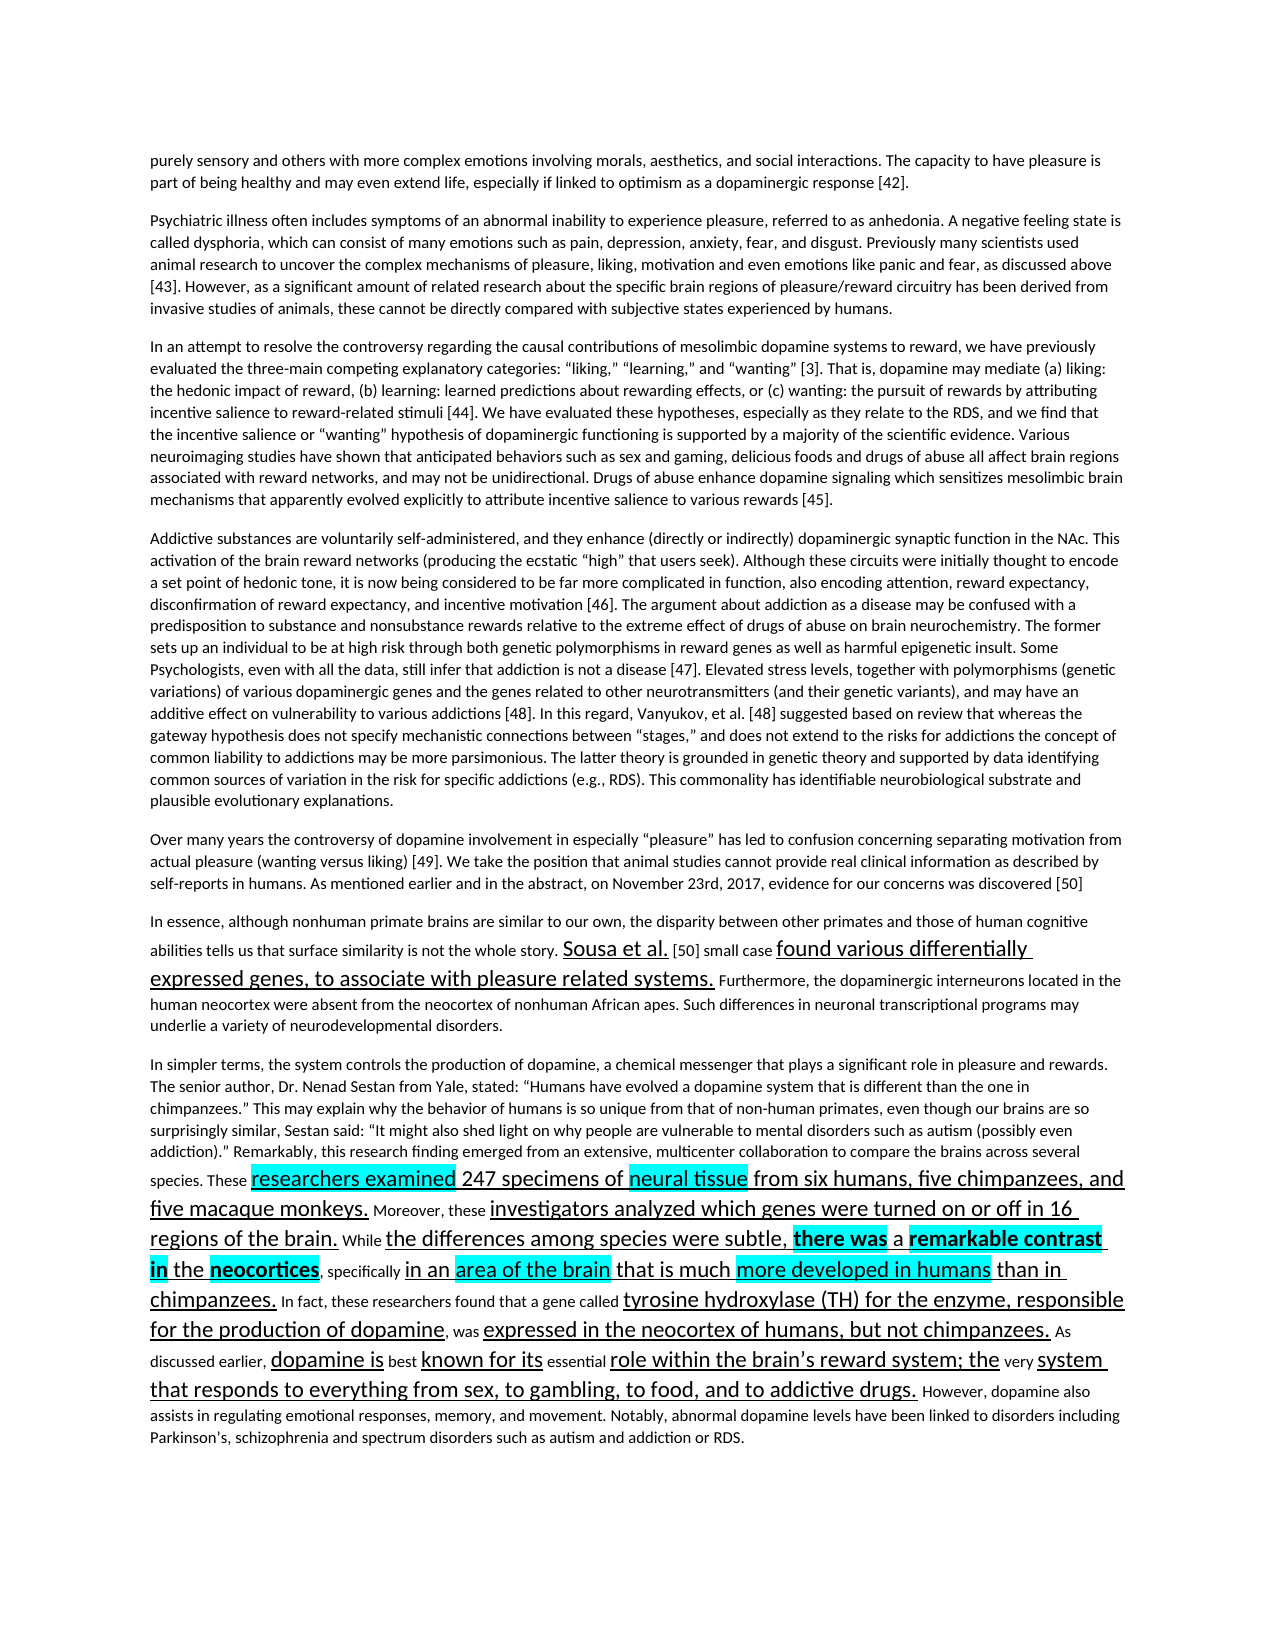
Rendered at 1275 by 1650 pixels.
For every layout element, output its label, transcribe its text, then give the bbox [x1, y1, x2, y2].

text Addictive substances are voluntarily self-administered, and they enhance (directly or indirectly) dopaminergic synaptic function in the NAc. This activation of the brain reward networks (producing the ecstatic “high” that users seek). Although these circuits were initially thought to encode a set point of hedonic tone, it is now being considered to be far more complicated in function, also encoding attention, reward expectancy, disconfirmation of reward expectancy, and incentive motivation [46]. The argument about addiction as a disease may be confused with a predisposition to substance and nonsubstance rewards relative to the extreme effect of drugs of abuse on brain neurochemistry. The former sets up an individual to be at high risk through both genetic polymorphisms in reward genes as well as harmful epigenetic insult. Some Psychologists, even with all the data, still infer that addiction is not a disease [47]. Elevated stress levels, together with polymorphisms (genetic variations) of various dopaminergic genes and the genes related to other neurotransmitters (and their genetic variants), and may have an additive effect on vulnerability to various addictions [48]. In this regard, Vanyukov, et al. [48] suggested based on review that whereas the gateway hypothesis does not specify mechanistic connections between “stages,” and does not extend to the risks for addictions the concept of common liability to addictions may be more parsimonious. The latter theory is grounded in genetic theory and supported by data identifying common sources of variation in the risk for specific addictions (e.g., RDS). This commonality has identifiable neurobiological substrate and plausible evolutionary explanations. [150, 528, 1125, 811]
text Psychiatric illness often includes symptoms of an abnormal inability to experience pleasure, referred to as anhedonia. A negative feeling state is called dysphoria, which can consist of many emotions such as pain, depression, anxiety, fear, and disgust. Previously many scientists used animal research to uncover the complex mechanisms of pleasure, liking, motivation and even emotions like panic and fear, as discussed above [43]. However, as a significant amount of related research about the specific brain regions of pleasure/reward circuitry has been derived from invasive studies of animals, these cannot be directly compared with subjective states experienced by humans. [150, 210, 1125, 318]
text Over many years the controversy of dopamine involvement in especially “pleasure” has led to confusion concerning separating motivation from actual pleasure (wanting versus liking) [49]. We take the position that animal studies cannot provide real clinical information as described by self-reports in humans. As mentioned earlier and in the abstract, on November 23rd, 2017, evidence for our concerns was discovered [50] [150, 829, 1125, 893]
text In essence, although nonhuman primate brains are similar to our own, the disparity between other primates and those of human cognitive abilities tells us that surface similarity is not the whole story. Sousa et al. [50] small case found various differentially expressed genes, to associate with pleasure related systems. Furthermore, the dopaminergic interneurons located in the human neocortex were absent from the neocortex of nonhuman African apes. Such differences in neuronal transcriptional programs may underlie a variety of neurodevelopmental disorders. [150, 911, 1125, 1036]
text In simpler terms, the system controls the production of dopamine, a chemical messenger that plays a significant role in pleasure and rewards. The senior author, Dr. Nenad Sestan from Yale, stated: “Humans have evolved a dopamine system that is different than the one in chimpanzees.” This may explain why the behavior of humans is so unique from that of non-human primates, even though our brains are so surprisingly similar, Sestan said: “It might also shed light on why people are vulnerable to mental disorders such as autism (possibly even addiction).” Remarkably, this research finding emerged from an extensive, multicenter collaboration to compare the brains across several species. These researchers examined 247 specimens of neural tissue from six humans, five chimpanzees, and five macaque monkeys. Moreover, these investigators analyzed which genes were turned on or off in 16 regions of the brain. While the differences among species were subtle, there was a remarkable contrast in the neocortices, specifically in an area of the brain that is much more developed in humans than in chimpanzees. In fact, these researchers found that a gene called tyrosine hydroxylase (TH) for the enzyme, responsible for the production of dopamine, was expressed in the neocortex of humans, but not chimpanzees. As discussed earlier, dopamine is best known for its essential role within the brain’s reward system; the very system that responds to everything from sex, to gambling, to food, and to addictive drugs. However, dopamine also assists in regulating emotional responses, memory, and movement. Notably, abnormal dopamine levels have been linked to disorders including Parkinson’s, schizophrenia and spectrum disorders such as autism and addiction or RDS. [150, 1054, 1125, 1447]
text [150, 150, 1125, 192]
text In an attempt to resolve the controversy regarding the causal contributions of mesolimbic dopamine systems to reward, we have previously evaluated the three-main competing explanatory categories: “liking,” “learning,” and “wanting” [3]. That is, dopamine may mediate (a) liking: the hedonic impact of reward, (b) learning: learned predictions about rewarding effects, or (c) wanting: the pursuit of rewards by attributing incentive salience to reward-related stimuli [44]. We have evaluated these hypotheses, especially as they relate to the RDS, and we find that the incentive salience or “wanting” hypothesis of dopaminergic functioning is supported by a majority of the scientific evidence. Various neuroimaging studies have shown that anticipated behaviors such as sex and gaming, delicious foods and drugs of abuse all affect brain regions associated with reward networks, and may not be unidirectional. Drugs of abuse enhance dopamine signaling which sensitizes mesolimbic brain mechanisms that apparently evolved explicitly to attribute incentive salience to various rewards [45]. [150, 336, 1125, 510]
